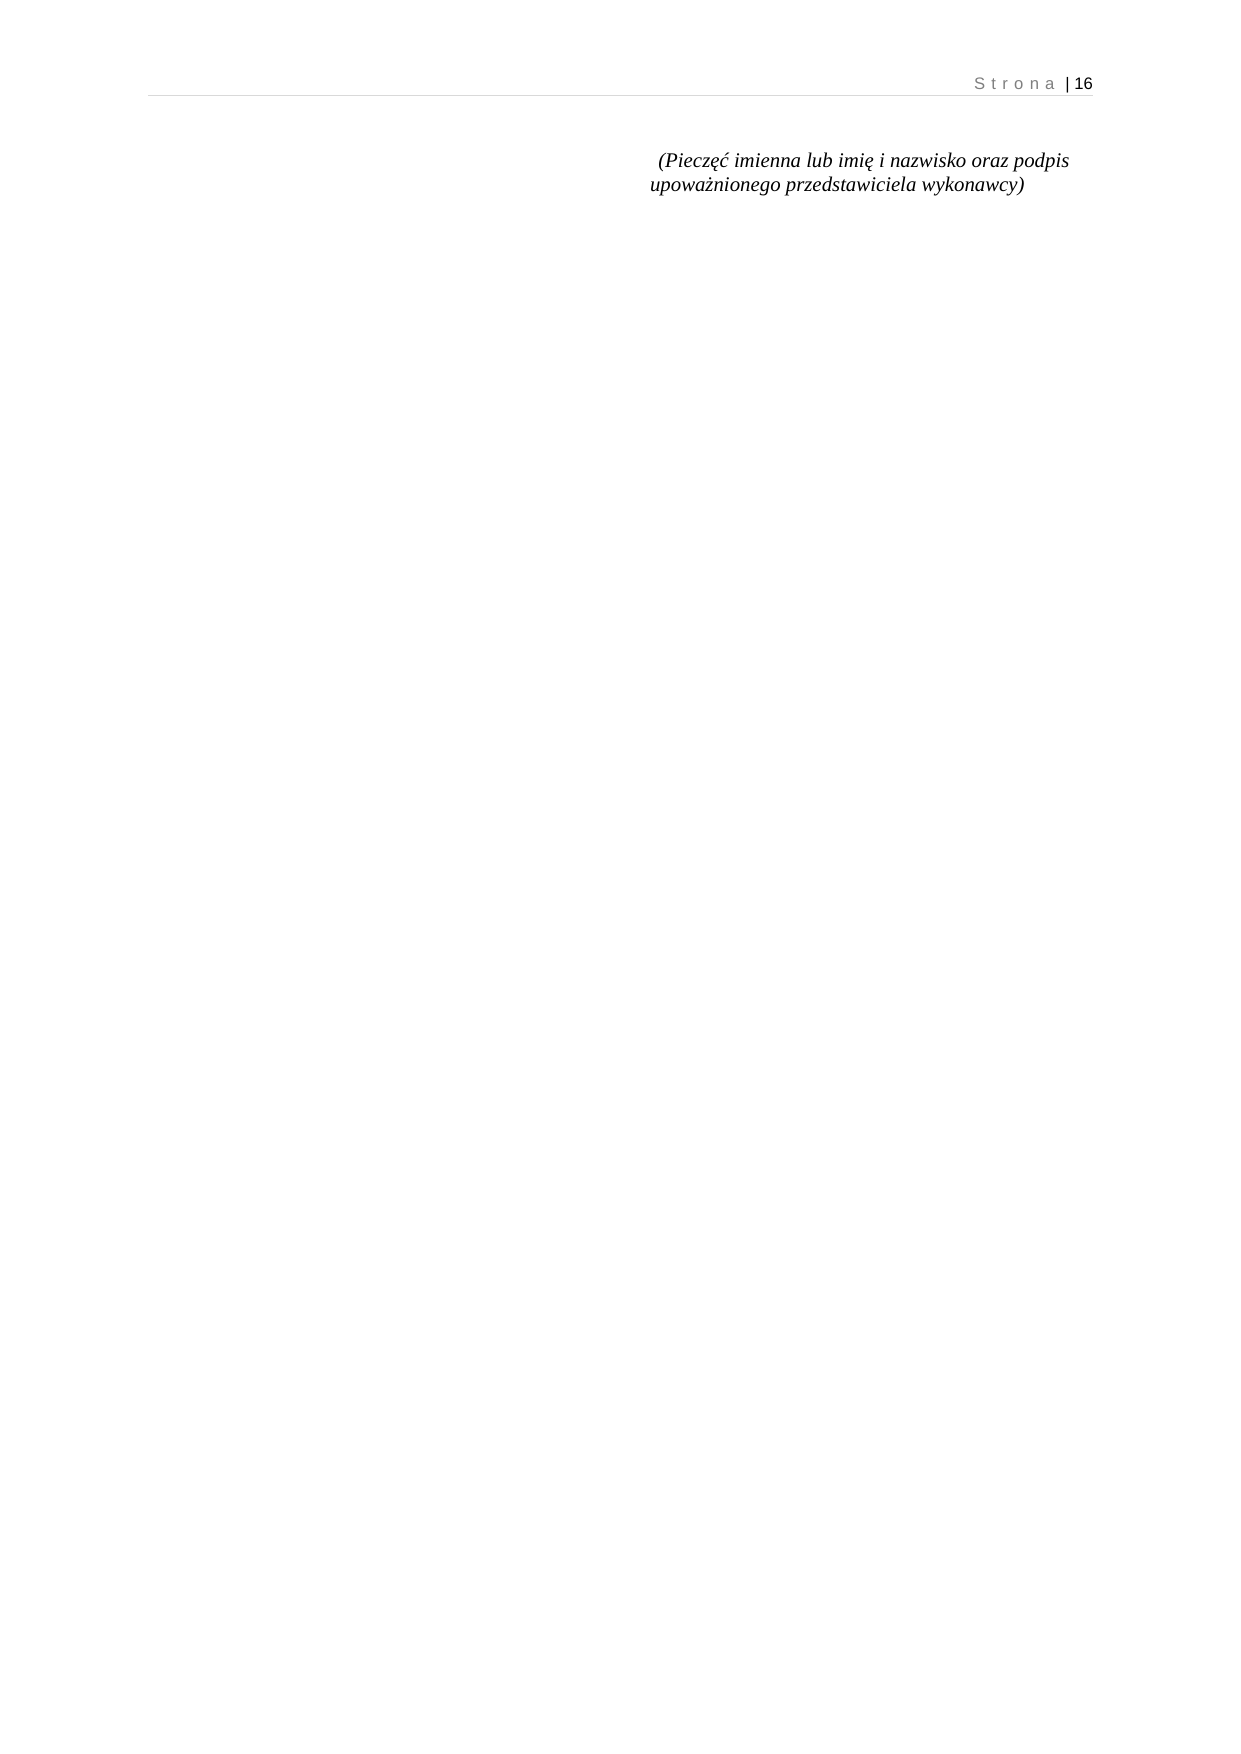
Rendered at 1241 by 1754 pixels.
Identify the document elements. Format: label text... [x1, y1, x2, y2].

text (Pieczęć imienna lub imię i nazwisko oraz podpis upoważnionego przedstawiciela wykonawcy) [148, 148, 1093, 196]
